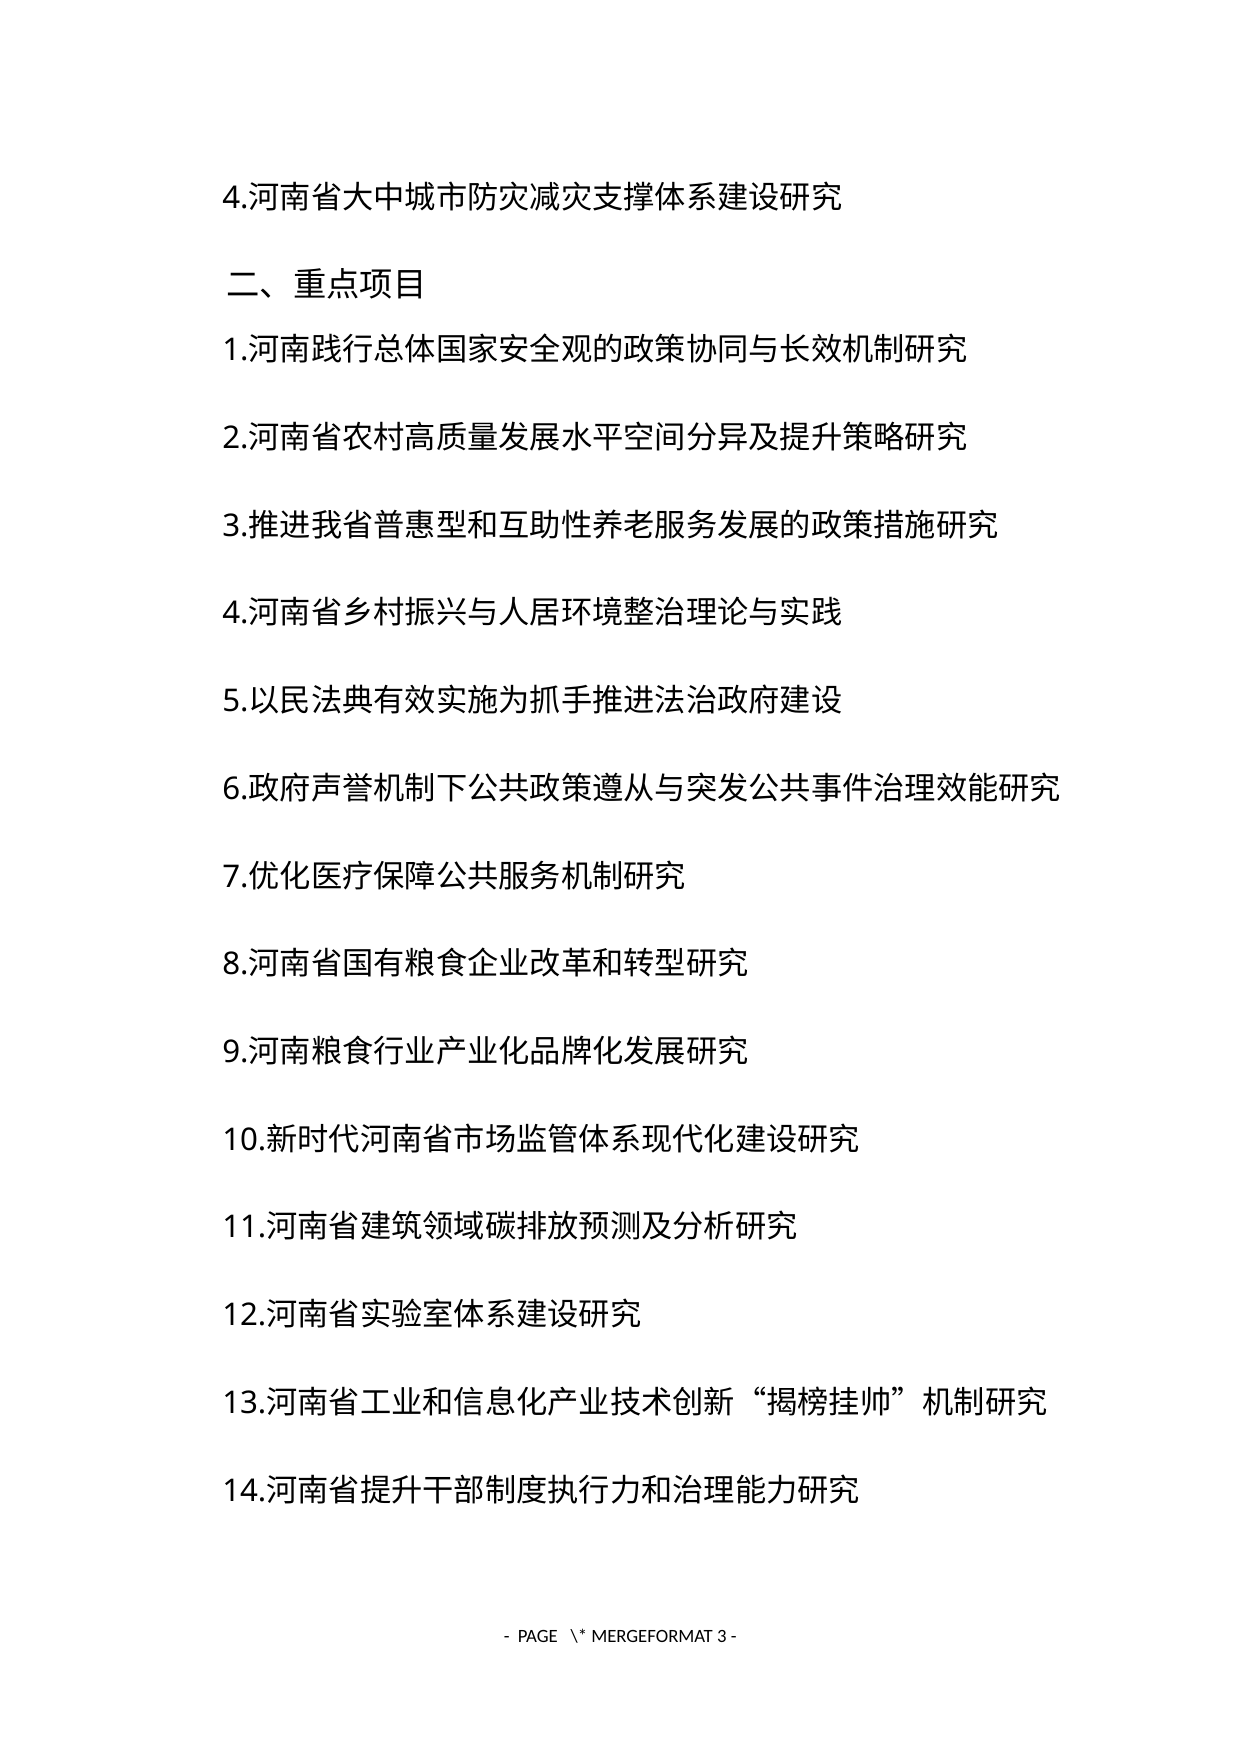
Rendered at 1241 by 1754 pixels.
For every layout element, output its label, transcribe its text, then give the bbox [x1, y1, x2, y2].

text 10.新时代河南省市场监管体系现代化建设研究 [159, 1104, 1081, 1169]
text 3.推进我省普惠型和互助性养老服务发展的政策措施研究 [159, 490, 1081, 555]
list 重点项目 [159, 250, 1081, 315]
text 8.河南省国有粮食企业改革和转型研究 [159, 929, 1081, 994]
text 11.河南省建筑领域碳排放预测及分析研究 [159, 1192, 1081, 1257]
text 4.河南省乡村振兴与人居环境整治理论与实践 [159, 578, 1081, 643]
text 13.河南省工业和信息化产业技术创新“揭榜挂帅”机制研究 [159, 1367, 1081, 1432]
text 5.以民法典有效实施为抓手推进法治政府建设 [159, 666, 1081, 731]
text 7.优化医疗保障公共服务机制研究 [159, 841, 1081, 906]
text 14.河南省提升干部制度执行力和治理能力研究 [159, 1455, 1081, 1520]
text 1.河南践行总体国家安全观的政策协同与长效机制研究 [159, 315, 1081, 380]
text 4.河南省大中城市防灾减灾支撑体系建设研究 [159, 162, 1081, 227]
text 9.河南粮食行业产业化品牌化发展研究 [159, 1016, 1081, 1081]
text 2.河南省农村高质量发展水平空间分异及提升策略研究 [159, 402, 1081, 467]
text 12.河南省实验室体系建设研究 [159, 1279, 1081, 1344]
text 6.政府声誉机制下公共政策遵从与突发公共事件治理效能研究 [159, 753, 1081, 818]
